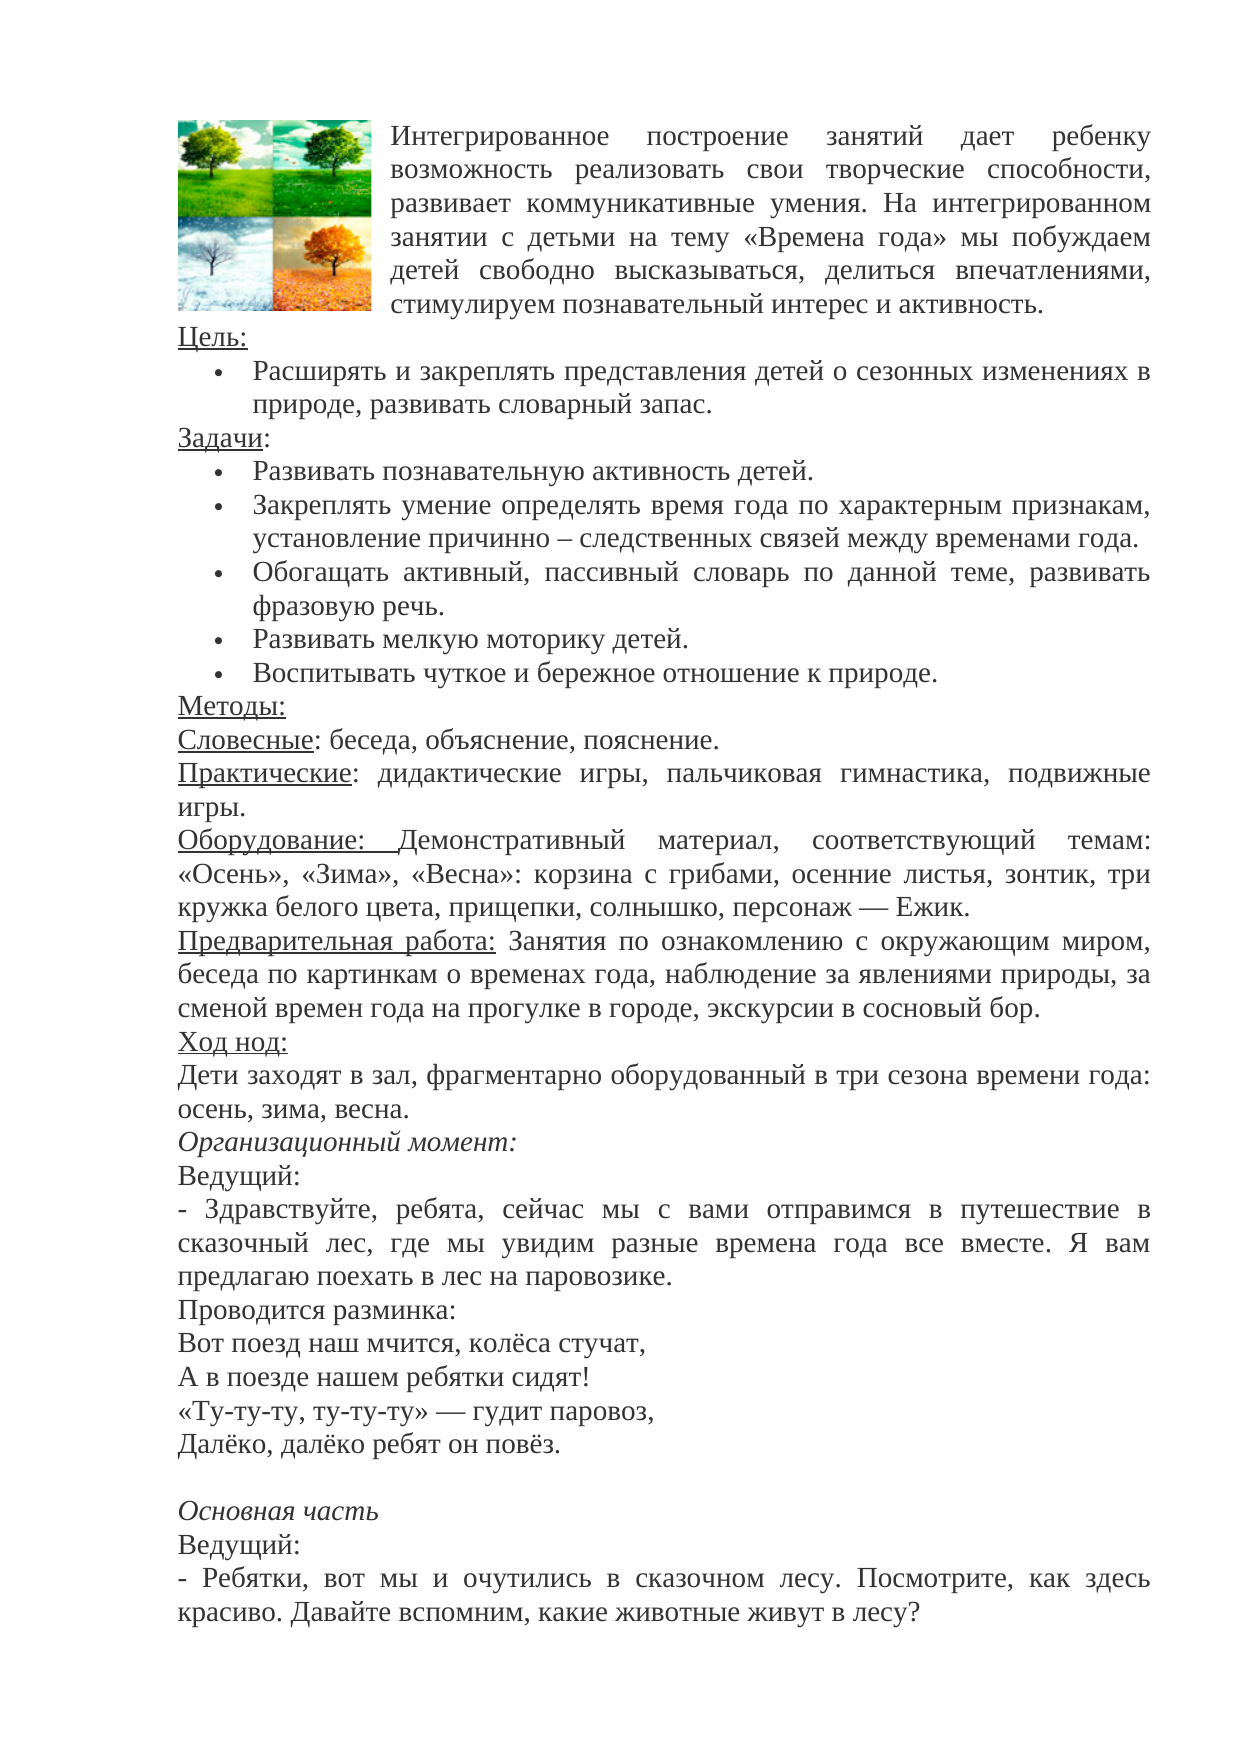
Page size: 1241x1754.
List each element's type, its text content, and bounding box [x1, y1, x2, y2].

text Предварительная работа: Занятия по ознакомлению с окружающим миром, беседа по картинкам о временах года, наблюдение за явлениями природы, за сменой времен года на прогулке в городе, экскурсии в сосновый бор. [177, 923, 1152, 1024]
text Организационный момент: [177, 1124, 1152, 1158]
text - Ребятки, вот мы и очутились в сказочном лесу. Посмотрите, как здесь красиво. Давайте вспомним, какие животные живут в лесу? [177, 1560, 1152, 1627]
list Расширять и закреплять представления детей о сезонных изменениях в природе, развивать словарный запас. [215, 353, 1152, 420]
list Обогащать активный, пассивный словарь по данной теме, развивать фразовую речь. [215, 554, 1152, 621]
text «Ту-ту-ту, ту-ту-ту» — гудит паровоз, [177, 1393, 1152, 1426]
text Практические: дидактические игры, пальчиковая гимнастика, подвижные игры. [177, 755, 1152, 822]
list Развивать познавательную активность детей. [215, 453, 1152, 487]
text Далёко, далёко ребят он повёз. [177, 1426, 1152, 1460]
text Методы: [177, 688, 1152, 722]
text Словесные: беседа, объяснение, пояснение. [177, 722, 1152, 755]
text Цель: [177, 319, 1152, 353]
text Дети заходят в зал, фрагментарно оборудованный в три сезона времени года: осень, зима, весна. [177, 1057, 1152, 1124]
text Ход нод: [177, 1024, 1152, 1057]
text Основная часть [177, 1493, 1152, 1527]
list Закреплять умение определять время года по характерным признакам, установление причинно – следственных связей между временами года. [215, 487, 1152, 554]
text Проводится разминка: [177, 1292, 1152, 1326]
text Оборудование: Демонстративный материал, соответствующий темам: «Осень», «Зима», «Весна»: корзина с грибами, осенние листья, зонтик, три кружка белого цвета, прищепки, солнышко, персонаж — Ежик. [177, 822, 1152, 923]
list Развивать мелкую моторику детей. [215, 621, 1152, 655]
text Ведущий: [177, 1158, 1152, 1191]
picture [178, 120, 372, 311]
text Интегрированное построение занятий дает ребенку возможность реализовать свои творческие способности, развивает коммуникативные умения. На интегрированном занятии с детьми на тему «Времена года» мы побуждаем детей свободно высказываться, делиться впечатлениями, стимулируем познавательный интерес и активность. [177, 118, 1152, 319]
text - Здравствуйте, ребята, сейчас мы с вами отправимся в путешествие в сказочный лес, где мы увидим разные времена года все вместе. Я вам предлагаю поехать в лес на паровозике. [177, 1191, 1152, 1292]
text А в поезде нашем ребятки сидят! [177, 1359, 1152, 1393]
text Ведущий: [177, 1527, 1152, 1560]
text Вот поезд наш мчится, колёса стучат, [177, 1326, 1152, 1359]
list Воспитывать чуткое и бережное отношение к природе. [215, 655, 1152, 688]
text Задачи: [177, 420, 1152, 453]
